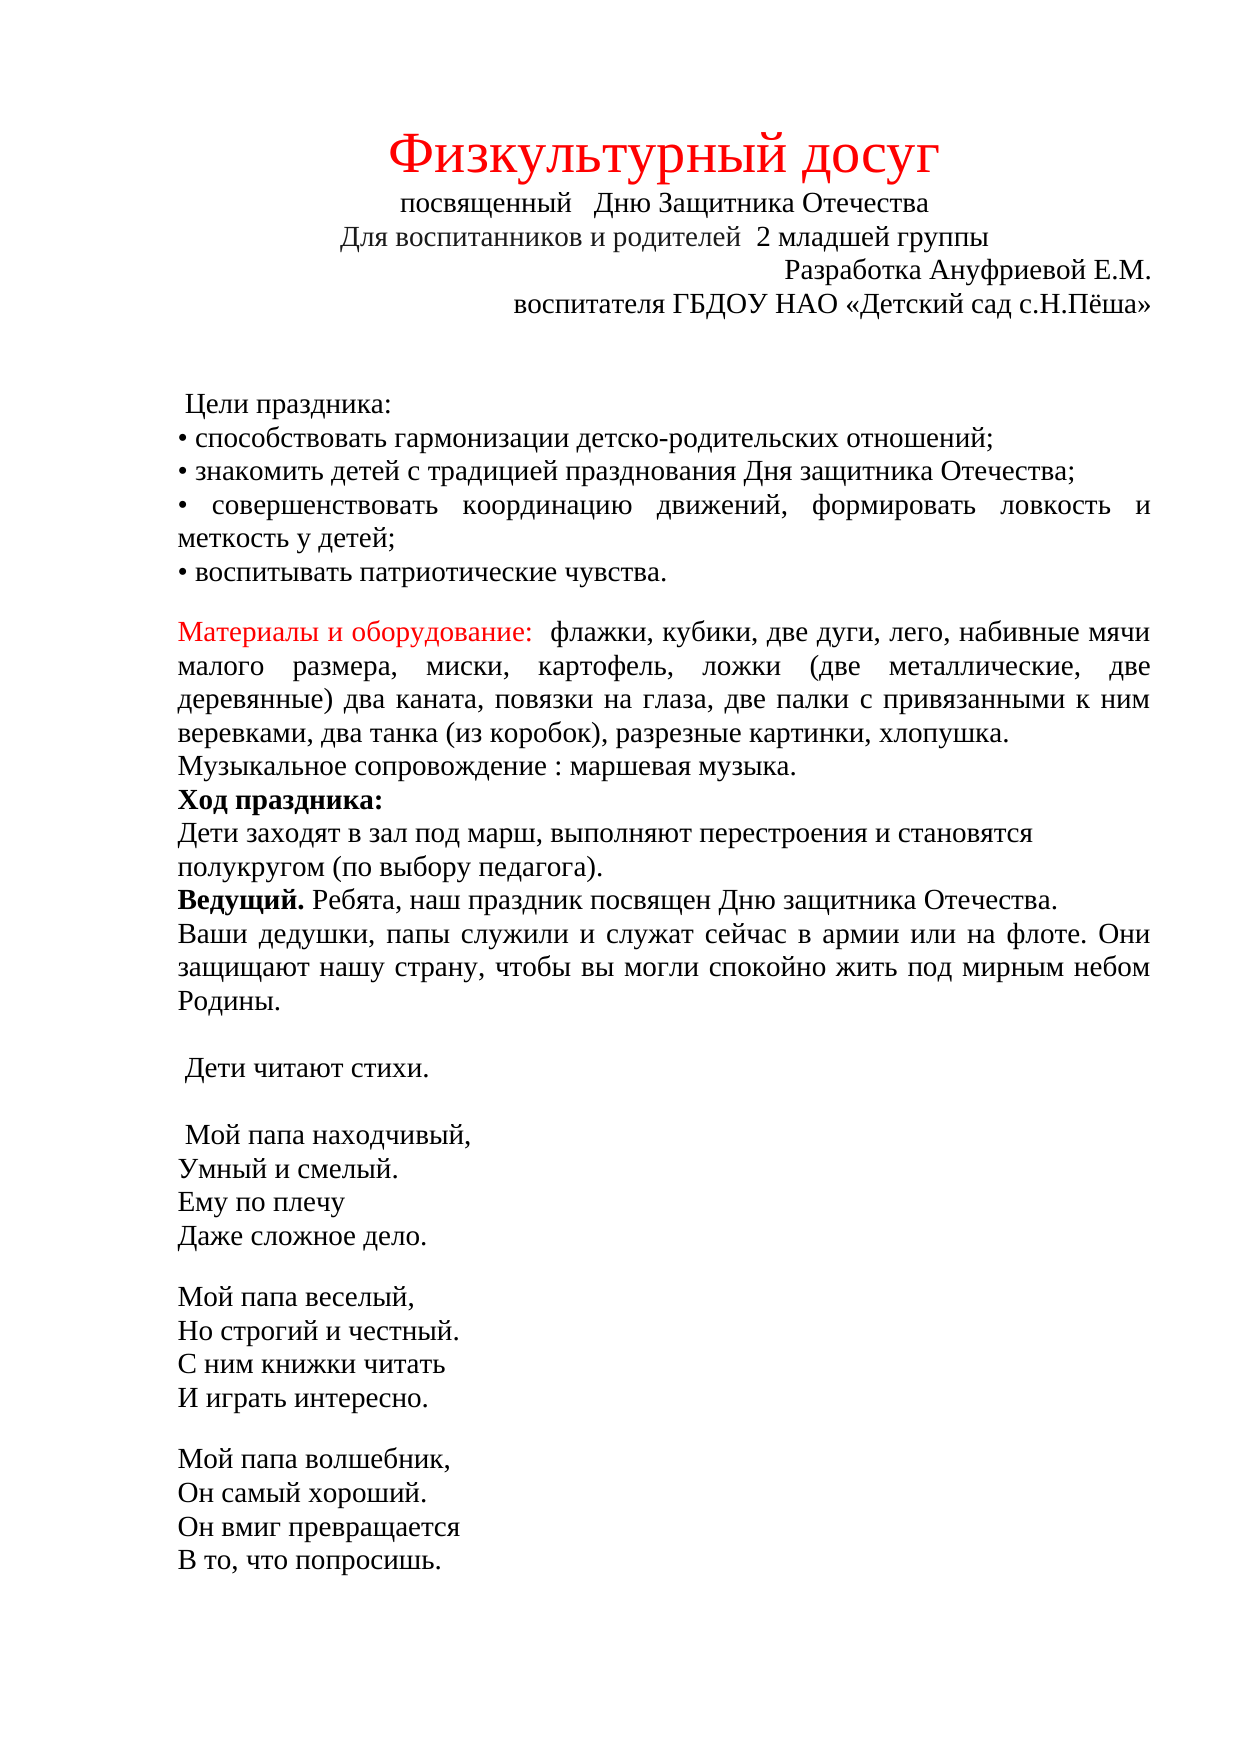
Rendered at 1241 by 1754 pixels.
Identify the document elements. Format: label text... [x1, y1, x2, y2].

text Ваши дедушки, папы служили и служат сейчас в армии или на флоте. Они защищают нашу страну, чтобы вы могли спокойно жить под мирным небом Родины. [177, 916, 1152, 1017]
text Цели праздника: [177, 386, 1152, 420]
text Даже сложное дело. [177, 1218, 1152, 1251]
text Физкультурный досуг посвященный Дню Защитника Отечества [177, 118, 1152, 219]
text Дети заходят в зал под марш, выполняют перестроения и становятся полукругом (по выбору педагога). [177, 815, 1152, 882]
text В то, что попросишь. [177, 1542, 1152, 1576]
text Материалы и оборудование: флажки, кубики, две дуги, лего, набивные мячи малого размера, миски, картофель, ложки (две металлические, две деревянные) два каната, повязки на глаза, две палки с привязанными к ним веревками, два танка (из коробок), разрезные картинки, хлопушка. [177, 614, 1152, 748]
text Мой папа веселый, [177, 1279, 1152, 1313]
text Ему по плечу [177, 1184, 1152, 1218]
text Ход праздника: [177, 782, 1152, 815]
text • воспитывать патриотические чувства. [177, 554, 1152, 588]
text Но строгий и честный. [177, 1313, 1152, 1346]
text Мой папа находчивый, [177, 1117, 1152, 1151]
text • знакомить детей с традицией празднования Дня защитника Отечества; [177, 453, 1152, 487]
text • совершенствовать координацию движений, формировать ловкость и меткость у детей; [177, 487, 1152, 554]
text Мой папа волшебник, [177, 1442, 1152, 1475]
text Музыкальное сопровождение : маршевая музыка. [177, 748, 1152, 782]
text И играть интересно. [177, 1380, 1152, 1413]
text Дети читают стихи. [177, 1050, 1152, 1084]
text Он вмиг превращается [177, 1509, 1152, 1542]
text Он самый хороший. [177, 1475, 1152, 1509]
text Умный и смелый. [177, 1151, 1152, 1184]
text • способствовать гармонизации детско-родительских отношений; [177, 420, 1152, 453]
text Для воспитанников и родителей 2 младшей группы [177, 219, 1152, 252]
text С ним книжки читать [177, 1346, 1152, 1380]
text воспитателя ГБДОУ НАО «Детский сад с.Н.Пёша» [177, 286, 1152, 319]
text Ведущий. Ребята, наш праздник посвящен Дню защитника Отечества. [177, 882, 1152, 916]
text Разработка Ануфриевой Е.М. [177, 252, 1152, 286]
